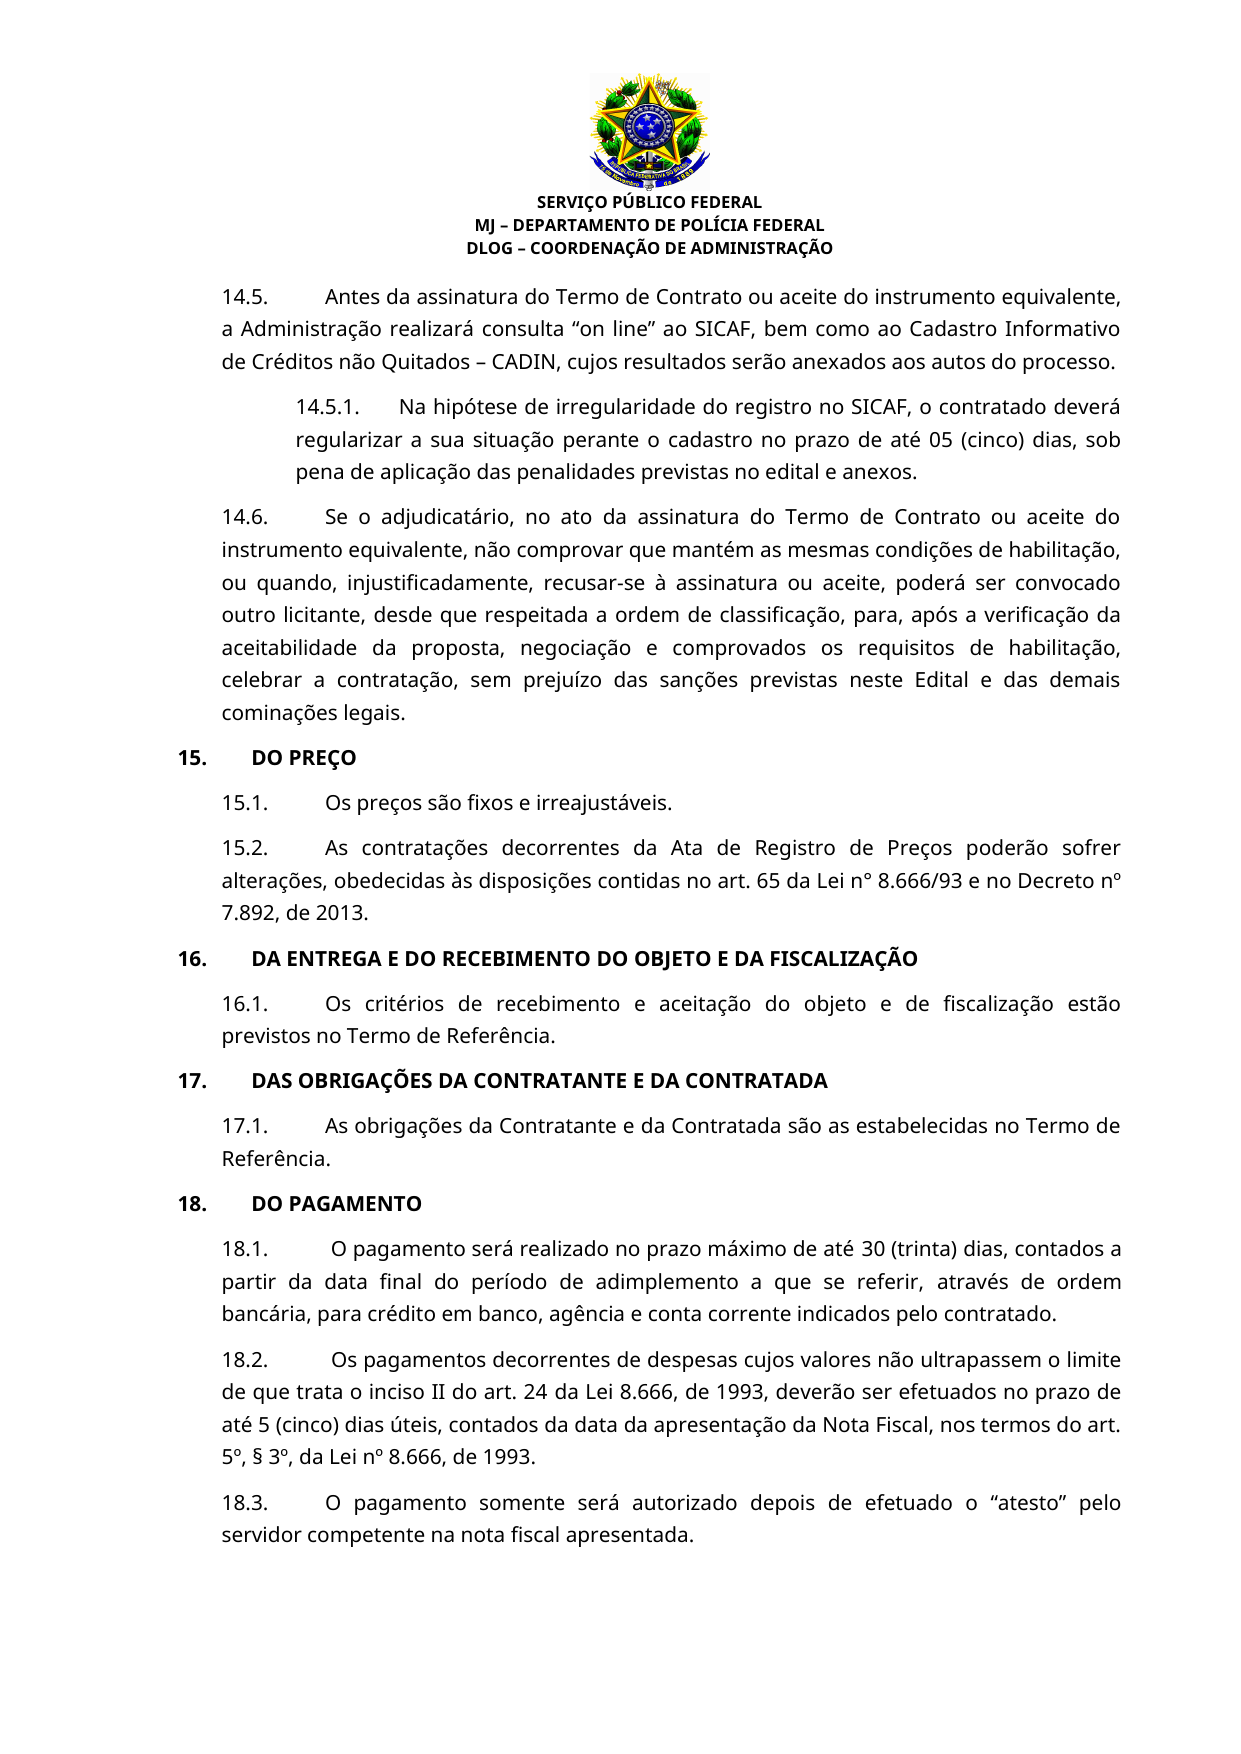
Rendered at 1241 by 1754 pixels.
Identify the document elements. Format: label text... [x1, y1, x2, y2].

list DA ENTREGA E DO RECEBIMENTO DO OBJETO E DA FISCALIZAÇÃO [177, 944, 1122, 972]
list Os critérios de recebimento e aceitação do objeto e de fiscalização estão previstos no Termo de Referência. [221, 989, 1122, 1050]
list Antes da assinatura do Termo de Contrato ou aceite do instrumento equivalente, a Administração realizará consulta “on line” ao SICAF, bem como ao Cadastro Informativo de Créditos não Quitados – CADIN, cujos resultados serão anexados aos autos do processo. [221, 282, 1122, 375]
list Se o adjudicatário, no ato da assinatura do Termo de Contrato ou aceite do instrumento equivalente, não comprovar que mantém as mesmas condições de habilitação, ou quando, injustificadamente, recusar-se à assinatura ou aceite, poderá ser convocado outro licitante, desde que respeitada a ordem de classificação, para, após a verificação da aceitabilidade da proposta, negociação e comprovados os requisitos de habilitação, celebrar a contratação, sem prejuízo das sanções previstas neste Edital e das demais cominações legais. [221, 502, 1122, 726]
list As obrigações da Contratante e da Contratada são as estabelecidas no Termo de Referência. [221, 1112, 1122, 1173]
list O pagamento será realizado no prazo máximo de até 30 (trinta) dias, contados a partir da data final do período de adimplemento a que se referir, através de ordem bancária, para crédito em banco, agência e conta corrente indicados pelo contratado. [221, 1234, 1122, 1328]
list DO PREÇO [177, 743, 1122, 772]
list DAS OBRIGAÇÕES DA CONTRATANTE E DA CONTRATADA [177, 1066, 1122, 1095]
picture [589, 73, 710, 191]
list Na hipótese de irregularidade do registro no SICAF, o contratado deverá regularizar a sua situação perante o cadastro no prazo de até 05 (cinco) dias, sob pena de aplicação das penalidades previstas no edital e anexos. [295, 392, 1122, 486]
list Os preços são fixos e irreajustáveis. [221, 788, 1122, 817]
list As contratações decorrentes da Ata de Registro de Preços poderão sofrer alterações, obedecidas às disposições contidas no art. 65 da Lei n° 8.666/93 e no Decreto nº 7.892, de 2013. [221, 833, 1122, 927]
list O pagamento somente será autorizado depois de efetuado o “atesto” pelo servidor competente na nota fiscal apresentada. [221, 1488, 1122, 1549]
list DO PAGAMENTO [177, 1189, 1122, 1218]
list Os pagamentos decorrentes de despesas cujos valores não ultrapassem o limite de que trata o inciso II do art. 24 da Lei 8.666, de 1993, deverão ser efetuados no prazo de até 5 (cinco) dias úteis, contados da data da apresentação da Nota Fiscal, nos termos do art. 5º, § 3º, da Lei nº 8.666, de 1993. [221, 1345, 1122, 1471]
